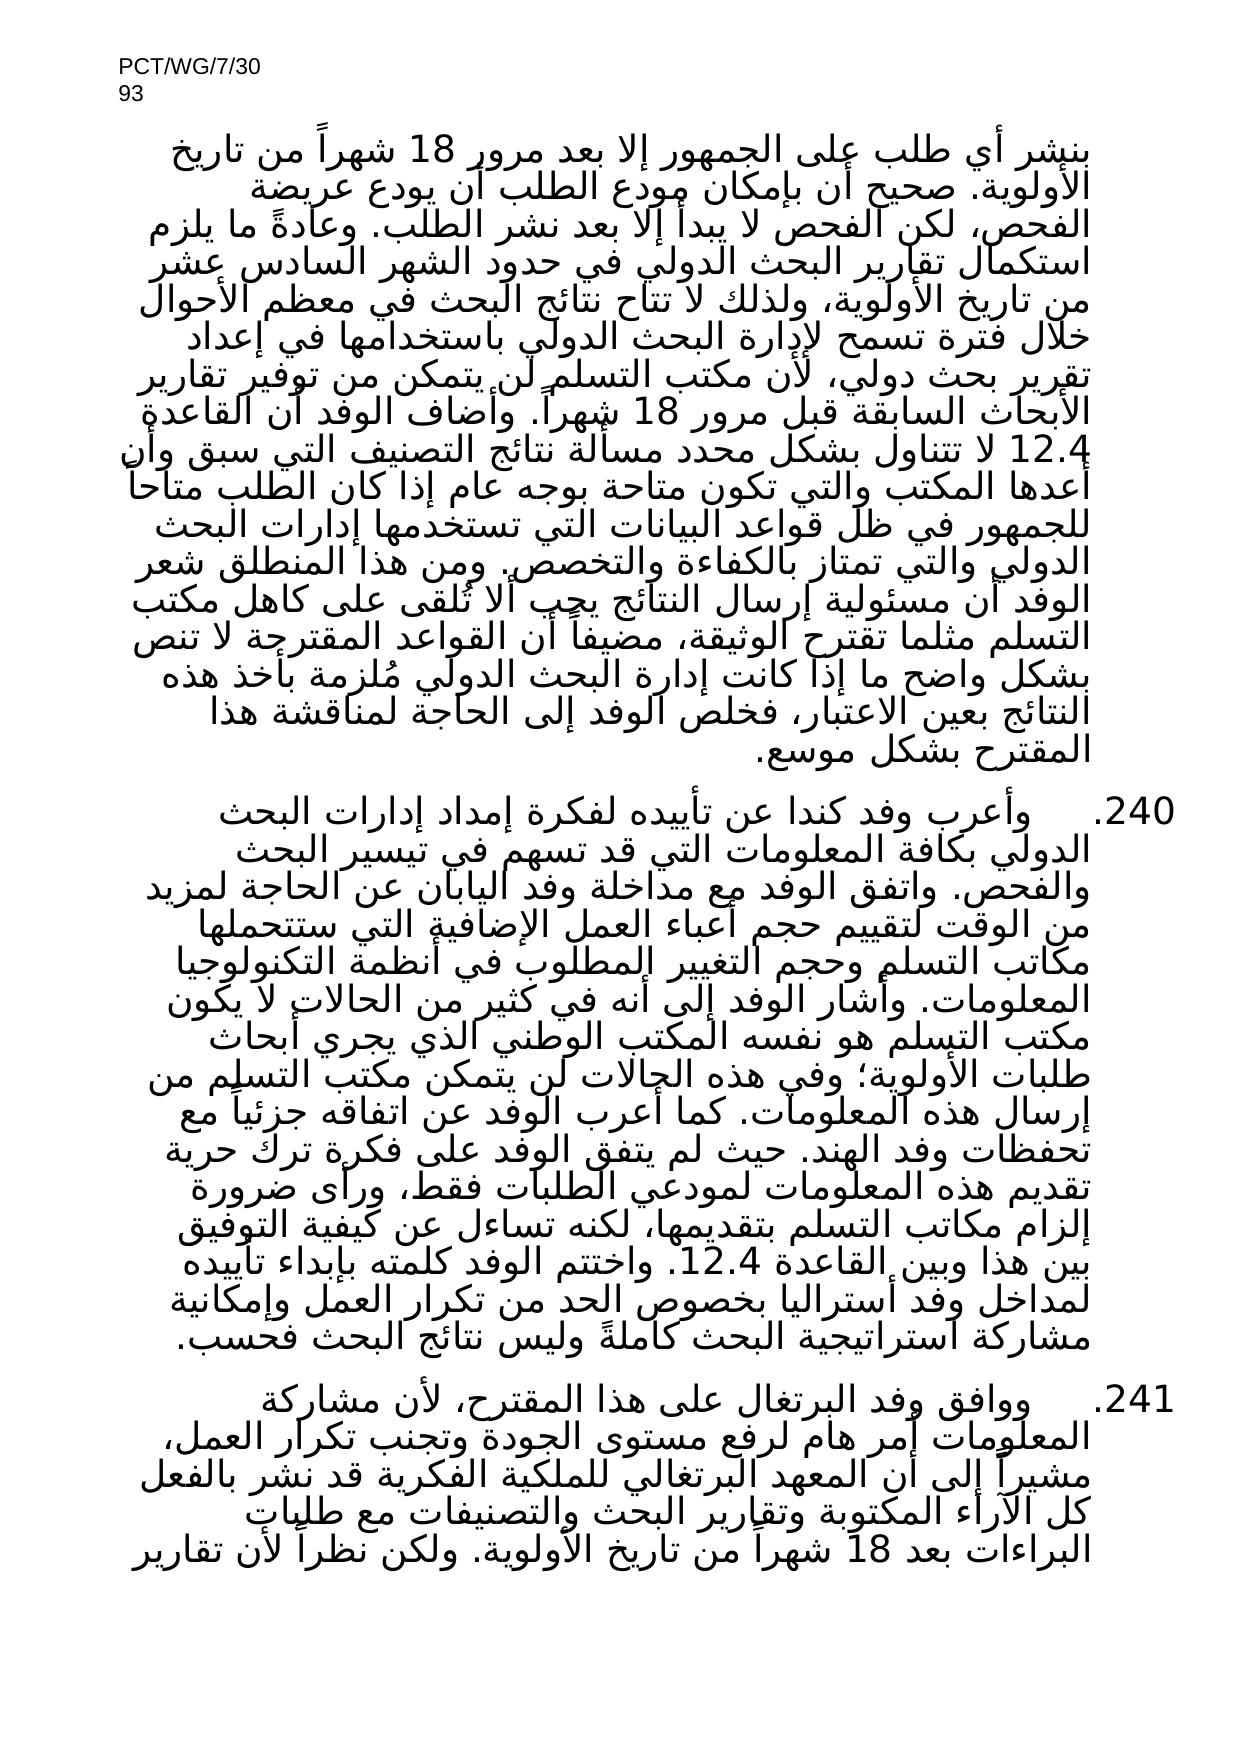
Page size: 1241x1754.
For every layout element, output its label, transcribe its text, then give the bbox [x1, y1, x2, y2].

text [118, 1382, 1092, 1570]
text وأعرب وفد كندا عن تأييده لفكرة إمداد إدارات البحث الدولي بكافة المعلومات التي قد تسهم في تيسير البحث والفحص. واتفق الوفد مع مداخلة وفد اليابان عن الحاجة لمزيد من الوقت لتقييم حجم أعباء العمل الإضافية التي ستتحملها مكاتب التسلم وحجم التغيير المطلوب في أنظمة التكنولوجيا المعلومات. وأشار الوفد إلى أنه في كثير من الحالات لا يكون مكتب التسلم هو نفسه المكتب الوطني الذي يجري أبحاث طلبات الأولوية؛ وفي هذه الحالات لن يتمكن مكتب التسلم من إرسال هذه المعلومات. كما أعرب الوفد عن اتفاقه جزئياً مع تحفظات وفد الهند. حيث لم يتفق الوفد على فكرة ترك حرية تقديم هذه المعلومات لمودعي الطلبات فقط، ورأى ضرورة إلزام مكاتب التسلم بتقديمها، لكنه تساءل عن كيفية التوفيق بين هذا وبين القاعدة 12.4. واختتم الوفد كلمته بإبداء تأييده لمداخل وفد أستراليا بخصوص الحد من تكرار العمل وإمكانية مشاركة استراتيجية البحث كاملةً وليس نتائج البحث فحسب. [118, 795, 1092, 1357]
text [118, 132, 1092, 770]
